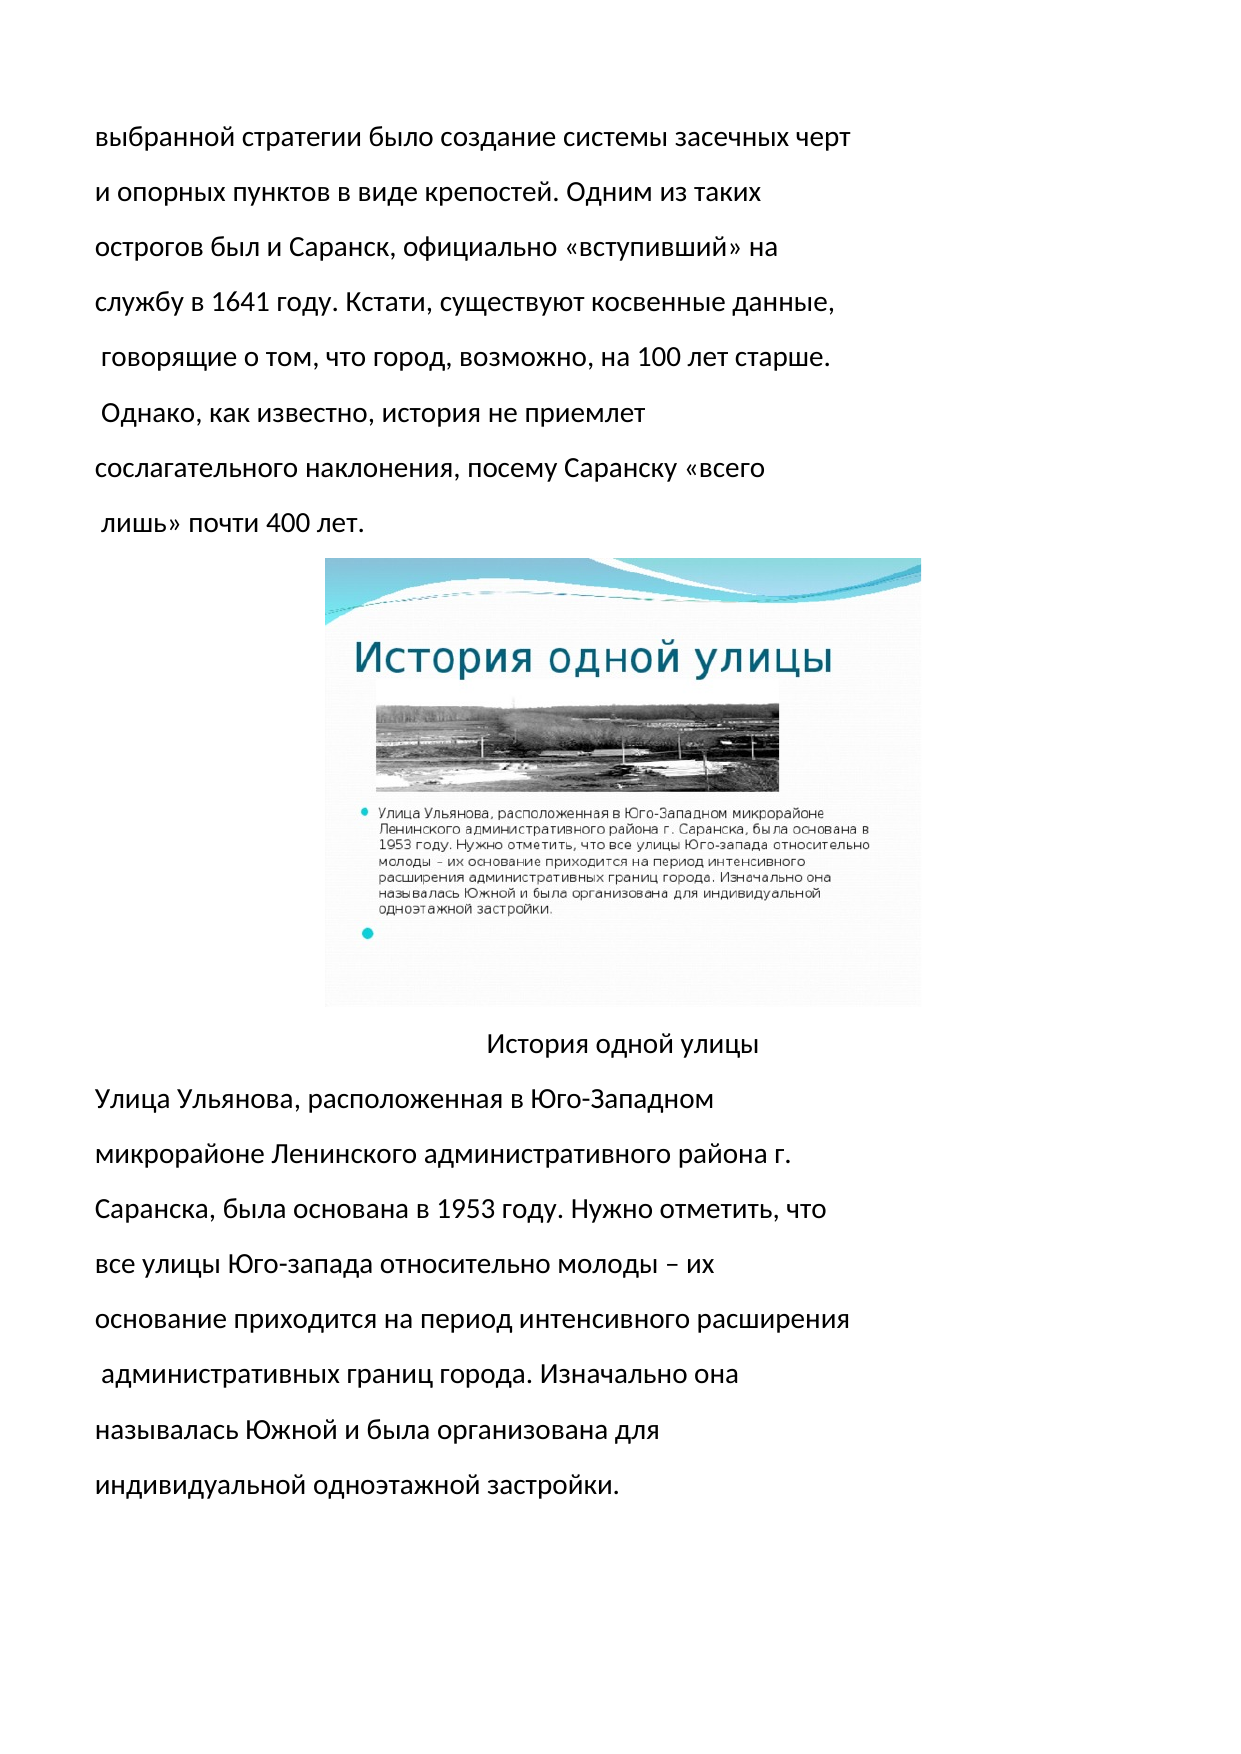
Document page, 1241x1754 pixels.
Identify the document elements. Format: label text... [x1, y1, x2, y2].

text все улицы Юго-запада относительно молоды – их [94, 1245, 1152, 1281]
text называлась Южной и была организована для [94, 1411, 1152, 1446]
text индивидуальной одноэтажной застройки. [94, 1466, 1152, 1501]
text административных границ города. Изначально она [94, 1356, 1152, 1391]
text Однако, как известно, история не приемлет [94, 394, 1152, 429]
text История одной улицы [94, 1025, 1152, 1061]
text Улица Ульянова, расположенная в Юго-Западном [94, 1080, 1152, 1116]
text говорящие о том, что город, возможно, на 100 лет старше. [94, 338, 1152, 374]
text и опорных пунктов в виде крепостей. Одним из таких [94, 173, 1152, 209]
text основание приходится на период интенсивного расширения [94, 1301, 1152, 1336]
text Саранска, была основана в 1953 году. Нужно отметить, что [94, 1190, 1152, 1226]
picture [325, 558, 922, 1007]
text лишь» почти 400 лет. [94, 504, 1152, 539]
text микрорайоне Ленинского административного района г. [94, 1135, 1152, 1171]
text сослагательного наклонения, посему Саранску «всего [94, 449, 1152, 484]
text острогов был и Саранск, официально «вступивший» на [94, 228, 1152, 264]
text службу в 1641 году. Кстати, существуют косвенные данные, [94, 283, 1152, 319]
text выбранной стратегии было создание системы засечных черт [94, 118, 1152, 154]
